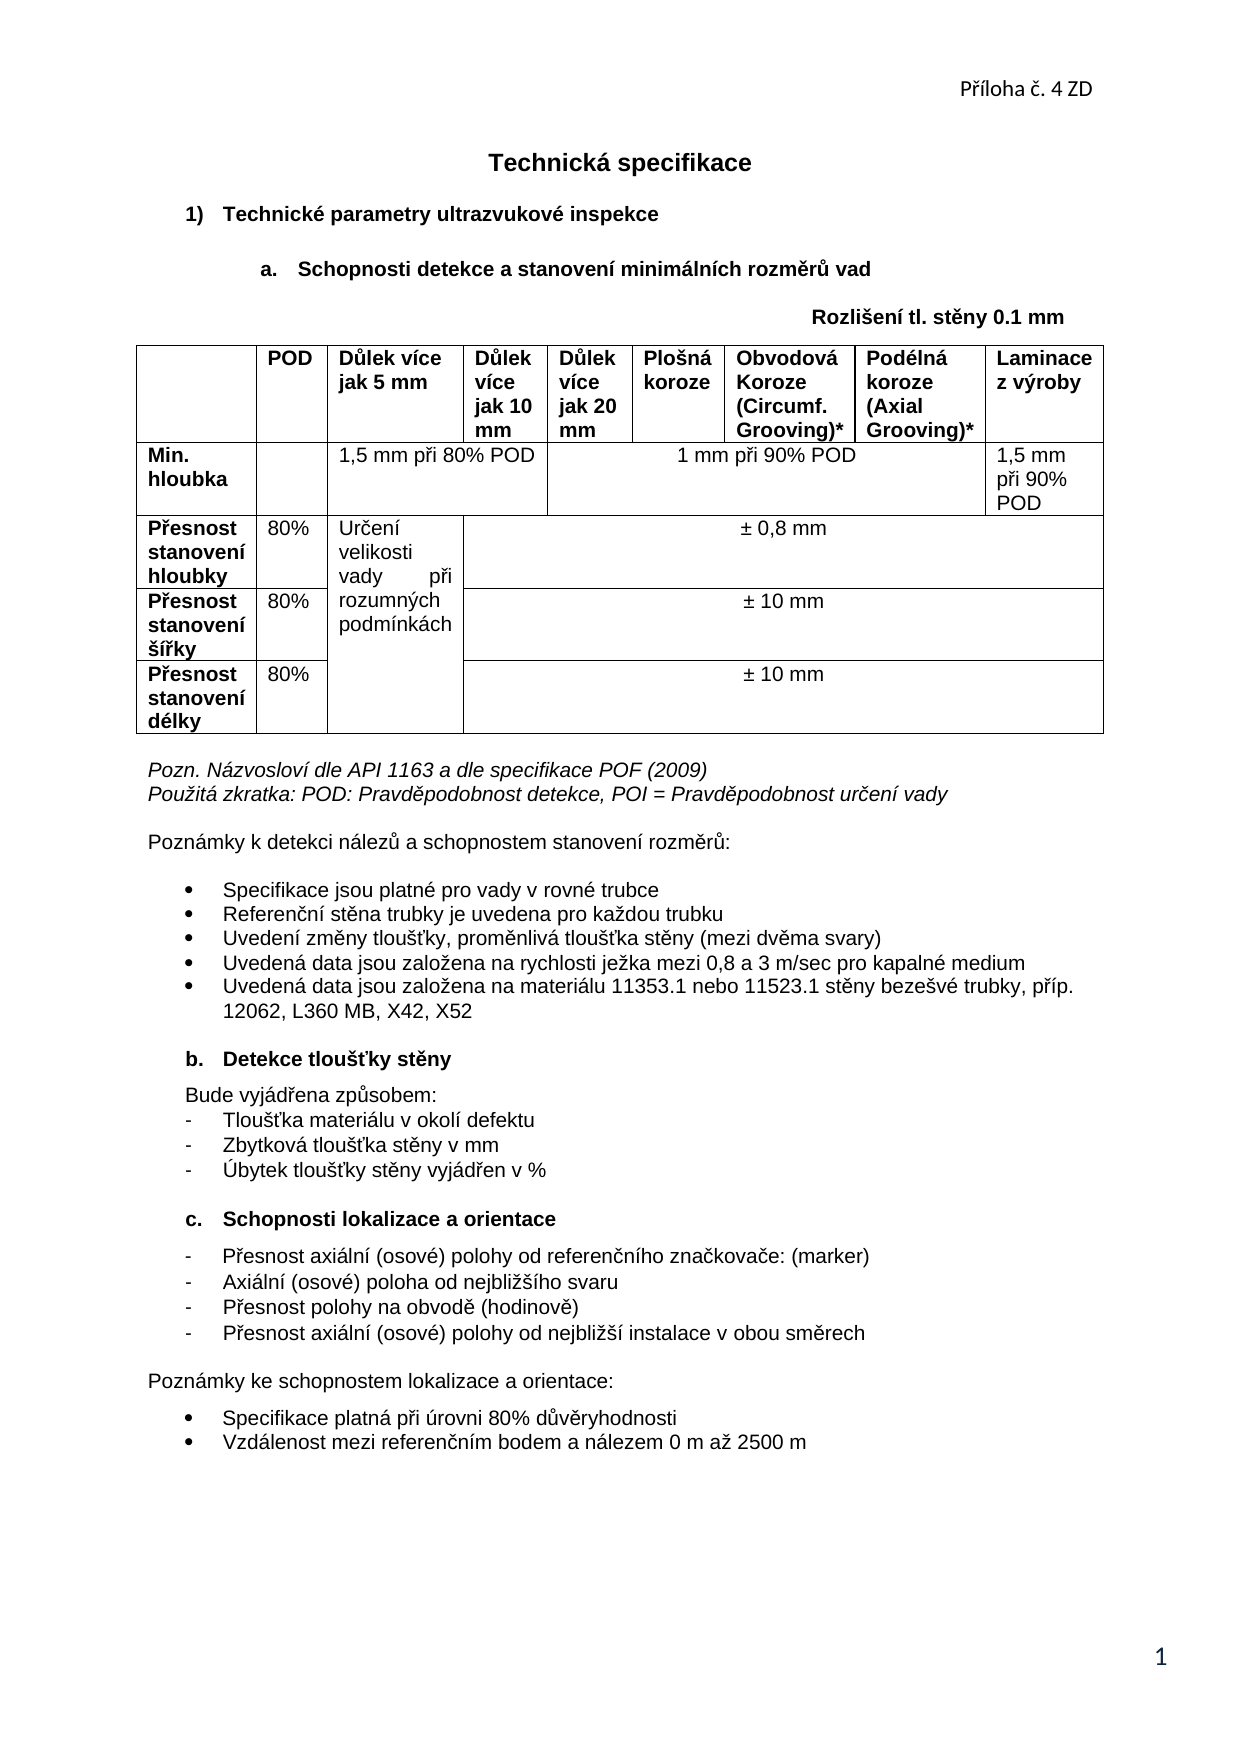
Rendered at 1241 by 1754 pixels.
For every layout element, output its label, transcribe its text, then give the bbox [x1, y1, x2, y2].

list Specifikace platná při úrovni 80% důvěryhodnosti [185, 1406, 1093, 1429]
table_cell 1,5 mm při 90% POD [986, 443, 1103, 514]
table_header [137, 346, 256, 442]
text Poznámky ke schopnostem lokalizace a orientace: [148, 1369, 1093, 1393]
table_header Plošná koroze [633, 346, 724, 442]
list Uvedení změny tloušťky, proměnlivá tloušťka stěny (mezi dvěma svary) [185, 926, 1093, 950]
list Vzdálenost mezi referenčním bodem a nálezem 0 m až 2500 m [185, 1429, 1093, 1454]
list Technické parametry ultrazvukové inspekce [185, 201, 1093, 225]
table_cell ± 10 mm [464, 589, 1103, 660]
list Schopnosti lokalizace a orientace [185, 1207, 1093, 1231]
text Použitá zkratka: POD: Pravděpodobnost detekce, POI = Pravděpodobnost určení vady [148, 782, 1093, 806]
text Technická specifikace [148, 148, 1093, 176]
table_header Důlek více jak 20 mm [548, 346, 632, 442]
list Přesnost axiální (osové) polohy od referenčního značkovače: (marker) [185, 1243, 1093, 1269]
table_header Důlek více jak 10 mm [464, 346, 547, 442]
text Pozn. Názvosloví dle API 1163 a dle specifikace POF (2009) [148, 758, 1093, 782]
list Specifikace jsou platné pro vady v rovné trubce [185, 878, 1093, 902]
table_cell 1 mm při 90% POD [548, 443, 985, 514]
list Přesnost axiální (osové) polohy od nejbližší instalace v obou směrech [185, 1320, 1093, 1345]
table_cell 80% [257, 661, 327, 733]
table_cell 80% [257, 516, 327, 587]
table_cell Min. hloubka [137, 443, 256, 514]
table_cell Přesnost stanovení délky [137, 661, 256, 733]
table_header POD [257, 346, 327, 442]
table_header Obvodová Koroze (Circumf. Grooving)* [725, 346, 854, 442]
list Uvedená data jsou založena na materiálu 11353.1 nebo 11523.1 stěny bezešvé trubky, příp. 12062, L360 MB, X42, X52 [185, 974, 1093, 1022]
list Úbytek tloušťky stěny vyjádřen v % [185, 1158, 1093, 1183]
list Axiální (osové) poloha od nejbližšího svaru [185, 1269, 1093, 1294]
table_header Důlek více jak 5 mm [328, 346, 463, 442]
table_cell 1,5 mm při 80% POD [328, 443, 547, 514]
list Přesnost polohy na obvodě (hodinově) [185, 1294, 1093, 1320]
table_cell Přesnost stanovení šířky [137, 589, 256, 660]
list Schopnosti detekce a stanovení minimálních rozměrů vad [260, 256, 1093, 280]
table_cell ± 10 mm [464, 661, 1103, 733]
table_cell Přesnost stanovení hloubky [137, 516, 256, 587]
table_cell ± 0,8 mm [464, 516, 1103, 587]
list Referenční stěna trubky je uvedena pro každou trubku [185, 902, 1093, 926]
text Rozlišení tl. stěny 0.1 mm [738, 305, 1093, 329]
table_cell [257, 443, 327, 514]
table_cell Určení velikosti vady při rozumných podmínkách [328, 516, 463, 733]
table_cell 80% [257, 589, 327, 660]
text Poznámky k detekci nálezů a schopnostem stanovení rozměrů: [148, 830, 1093, 854]
list Zbytková tloušťka stěny v mm [185, 1132, 1093, 1158]
table_header Laminace z výroby [986, 346, 1103, 442]
list Detekce tloušťky stěny [185, 1046, 1093, 1070]
list Tloušťka materiálu v okolí defektu [185, 1107, 1093, 1132]
table_header Podélná koroze (Axial Grooving)* [856, 346, 985, 442]
text Bude vyjádřena způsobem: [148, 1083, 1093, 1107]
list Uvedená data jsou založena na rychlosti ježka mezi 0,8 a 3 m/sec pro kapalné medium [185, 950, 1093, 974]
